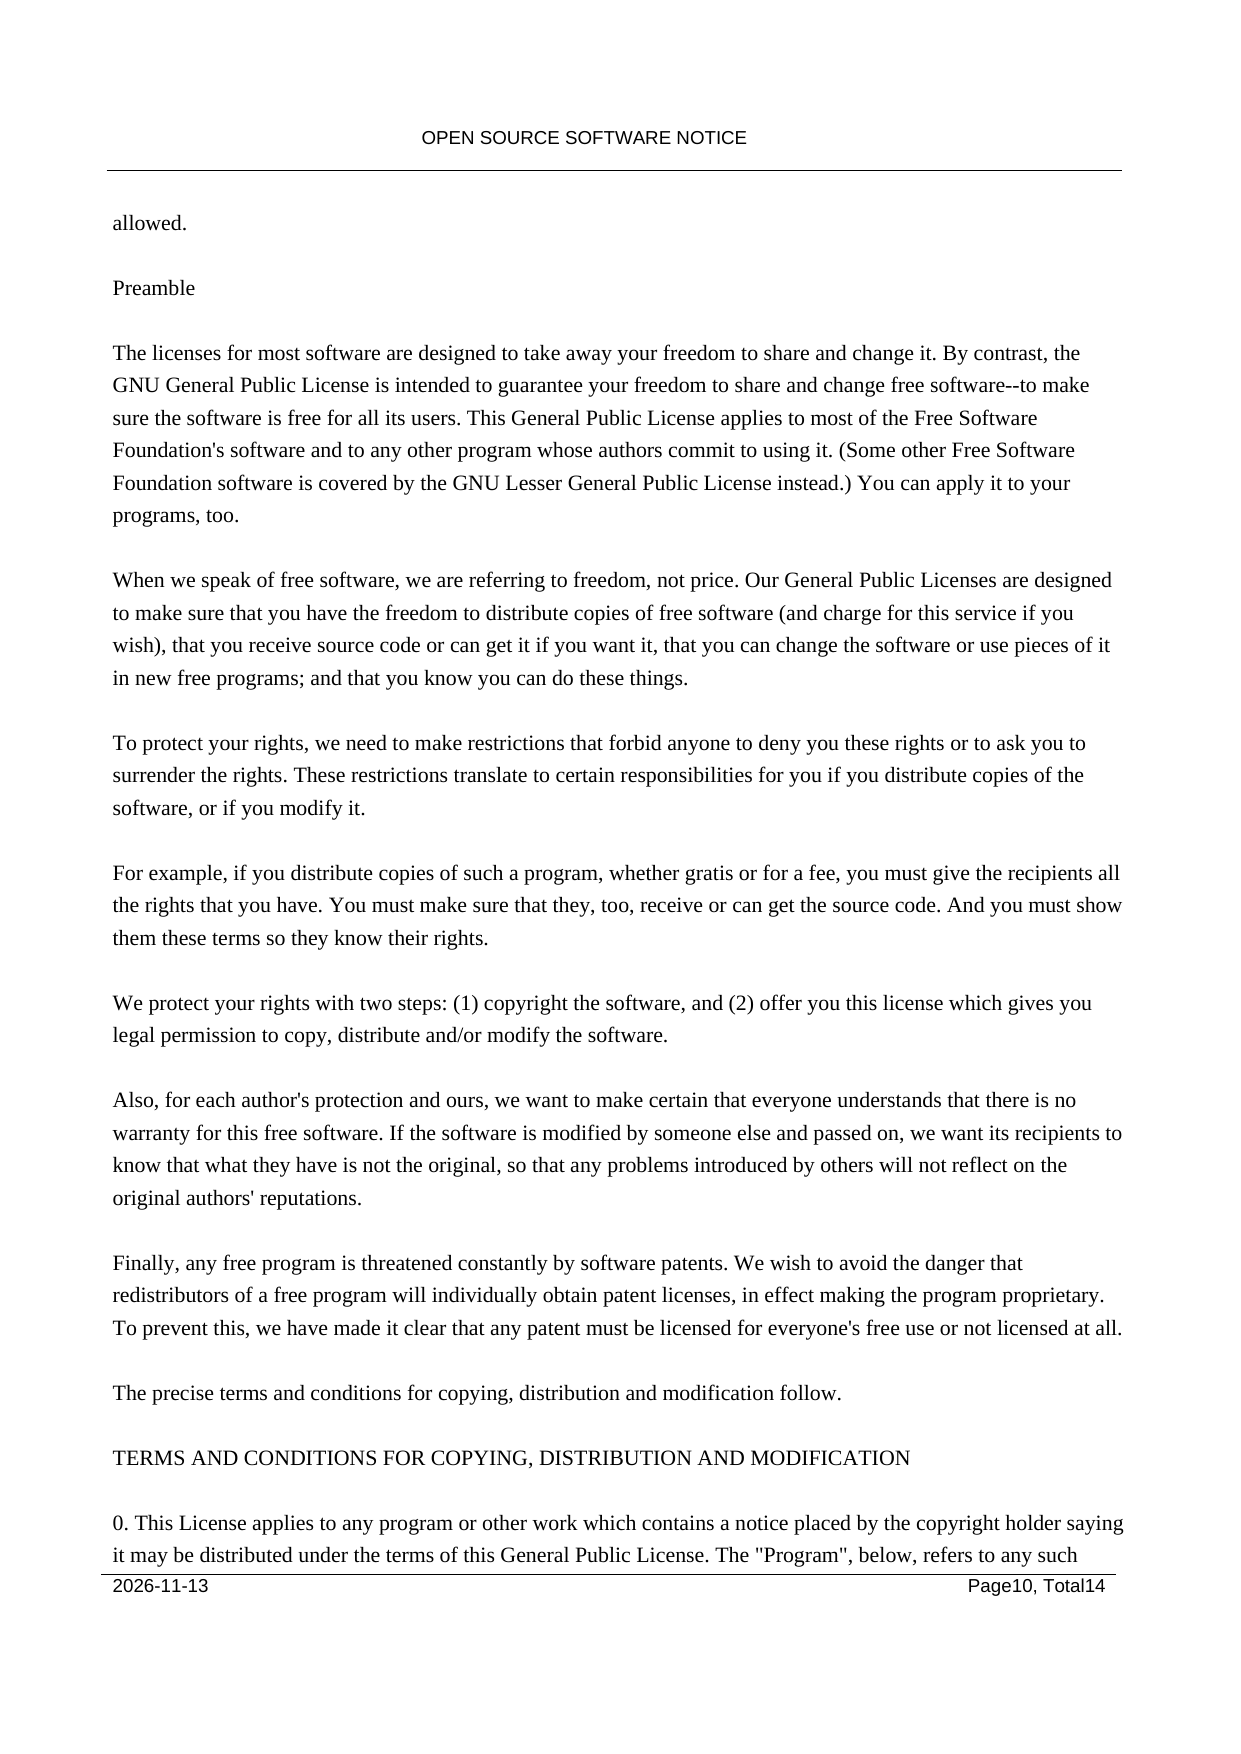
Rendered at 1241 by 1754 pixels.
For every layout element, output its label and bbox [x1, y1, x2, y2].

text [112, 206, 1128, 1571]
